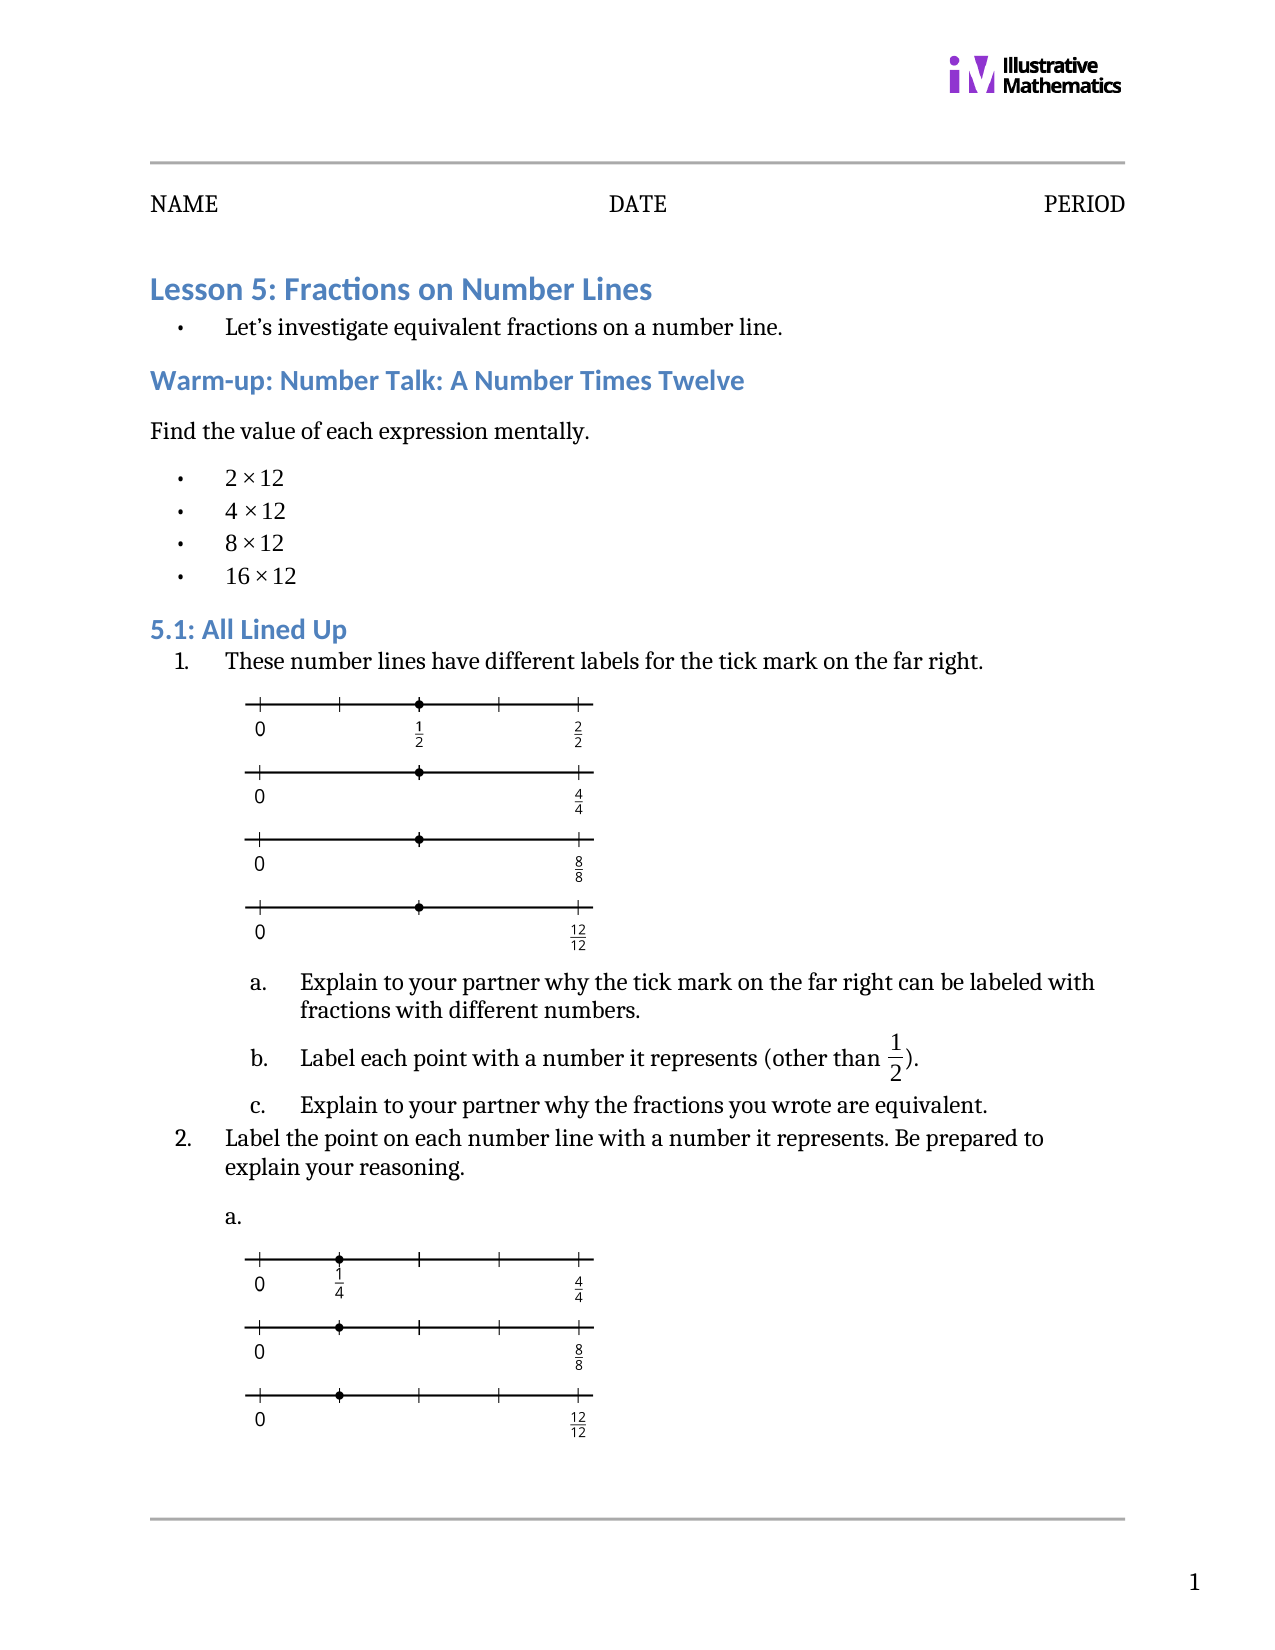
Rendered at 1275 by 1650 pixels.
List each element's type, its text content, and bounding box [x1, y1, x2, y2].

picture [243, 831, 595, 890]
picture [243, 899, 597, 958]
list Explain to your partner why the tick mark on the far right can be labeled with fractions with different numbers. [250, 967, 1125, 1025]
subtitle Lesson 5: Fractions on Number Lines [150, 268, 1125, 309]
picture [243, 764, 595, 822]
list Label each point with a number it represents (other than ). [250, 1029, 1125, 1088]
subtitle Warm-up: Number Talk: A Number Times Twelve [150, 362, 1125, 398]
list Let’s investigate equivalent fractions on a number line. [175, 313, 1125, 342]
list Label the point on each number line with a number it represents. Be prepared to explain your reasoning. [175, 1124, 1125, 1181]
picture [243, 1251, 595, 1310]
picture [243, 1387, 597, 1445]
subtitle 5.1: All Lined Up [150, 611, 1125, 647]
text Find the value of each expression mentally. [150, 417, 1125, 446]
list Explain to your partner why the fractions you wrote are equivalent. [250, 1091, 1125, 1120]
picture [949, 55, 1121, 93]
picture [243, 696, 595, 755]
list These number lines have different labels for the tick mark on the far right. [175, 647, 1125, 676]
picture [243, 1319, 595, 1378]
list a. [175, 1202, 1125, 1231]
